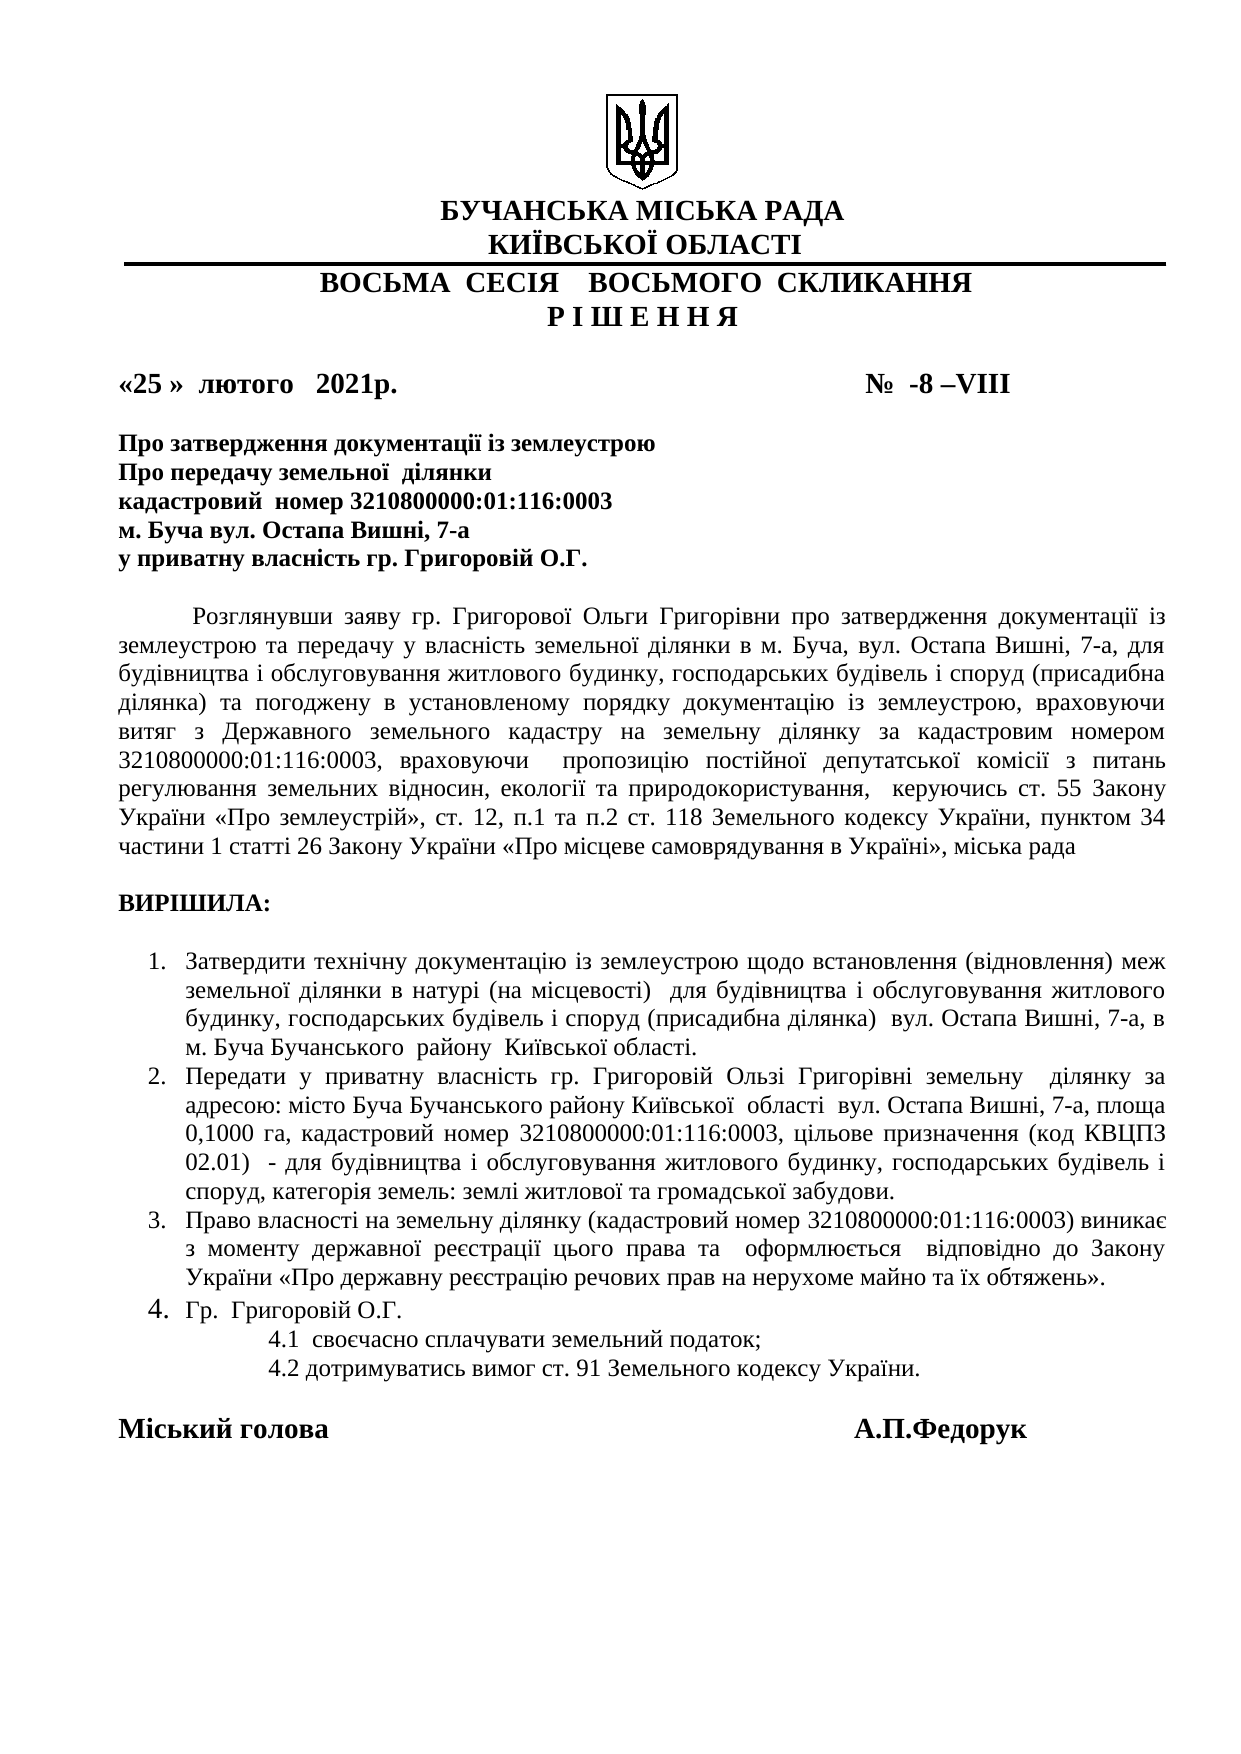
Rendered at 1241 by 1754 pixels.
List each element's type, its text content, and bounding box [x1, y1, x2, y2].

list Право власності на земельну ділянку (кадастровий номер 3210800000:01:116:0003) виникає з моменту державної реєстрації цього права та оформлюється відповідно до Закону України «Про державну реєстрацію речових прав на нерухоме майно та їх обтяжень». [148, 1205, 1166, 1291]
text Міський голова А.П.Федорук [118, 1411, 1166, 1444]
list Затвердити технічну документацію із землеустрою щодо встановлення (відновлення) меж земельної ділянки в натурі (на місцевості) для будівництва і обслуговування житлового будинку, господарських будівель і споруд (присадибна ділянка) вул. Остапа Вишні, 7-а, в м. Буча Бучанського району Київської області. [148, 946, 1166, 1061]
list Передати у приватну власність гр. Григоровій Ользі Григорівні земельну ділянку за адресою: місто Буча Бучанського району Київської області вул. Остапа Вишні, 7-а, площа 0,1000 га, кадастровий номер 3210800000:01:116:0003, цільове призначення (код КВЦПЗ 02.01) - для будівництва і обслуговування житлового будинку, господарських будівель і споруд, категорія земель: землі житлової та громадської забудови. [148, 1061, 1166, 1205]
list своєчасно сплачувати земельний податок; [268, 1324, 1166, 1353]
list Гр. Григоровій О.Г. [148, 1291, 1166, 1324]
text кадастровий номер 3210800000:01:116:0003 [118, 486, 1166, 515]
text м. Буча вул. Остапа Вишні, 7-а [118, 515, 1166, 543]
list дотримуватись вимог ст. 91 Земельного кодексу України. [268, 1353, 1166, 1382]
text Про затвердження документації із землеустрою [118, 428, 1166, 457]
text ВОСЬМА СЕСІЯ ВОСЬМОГО СКЛИКАННЯ [118, 266, 1166, 299]
text «25 » лютого 2021р. № -8 –VІІІ [118, 366, 1166, 400]
text Розглянувши заяву гр. Григорової Ольги Григорівни про затвердження документації із землеустрою та передачу у власність земельної ділянки в м. Буча, вул. Остапа Вишні, 7-а, для будівництва і обслуговування житлового будинку, господарських будівель і споруд (присадибна ділянка) та погоджену в установленому порядку документацію із землеустрою, враховуючи витяг з Державного земельного кадастру на земельну ділянку за кадастровим номером 3210800000:01:116:0003, враховуючи пропозицію постійної депутатської комісії з питань регулювання земельних відносин, екології та природокористування, керуючись ст. 55 Закону України «Про землеустрій», ст. 12, п.1 та п.2 ст. 118 Земельного кодексу України, пунктом 34 частини 1 статті 26 Закону України «Про місцеве самоврядування в Україні», міська рада [118, 601, 1166, 860]
text Р І Ш Е Н Н Я [118, 299, 1166, 333]
text Про передачу земельної ділянки [118, 457, 1166, 486]
text БУЧАНСЬКА МІСЬКА РАДА [118, 193, 1166, 227]
text ВИРІШИЛА: [118, 888, 1166, 917]
text КИЇВСЬКОЇ ОБЛАСТІ [123, 227, 1166, 266]
text у приватну власність гр. Григоровій О.Г. [118, 543, 1166, 572]
